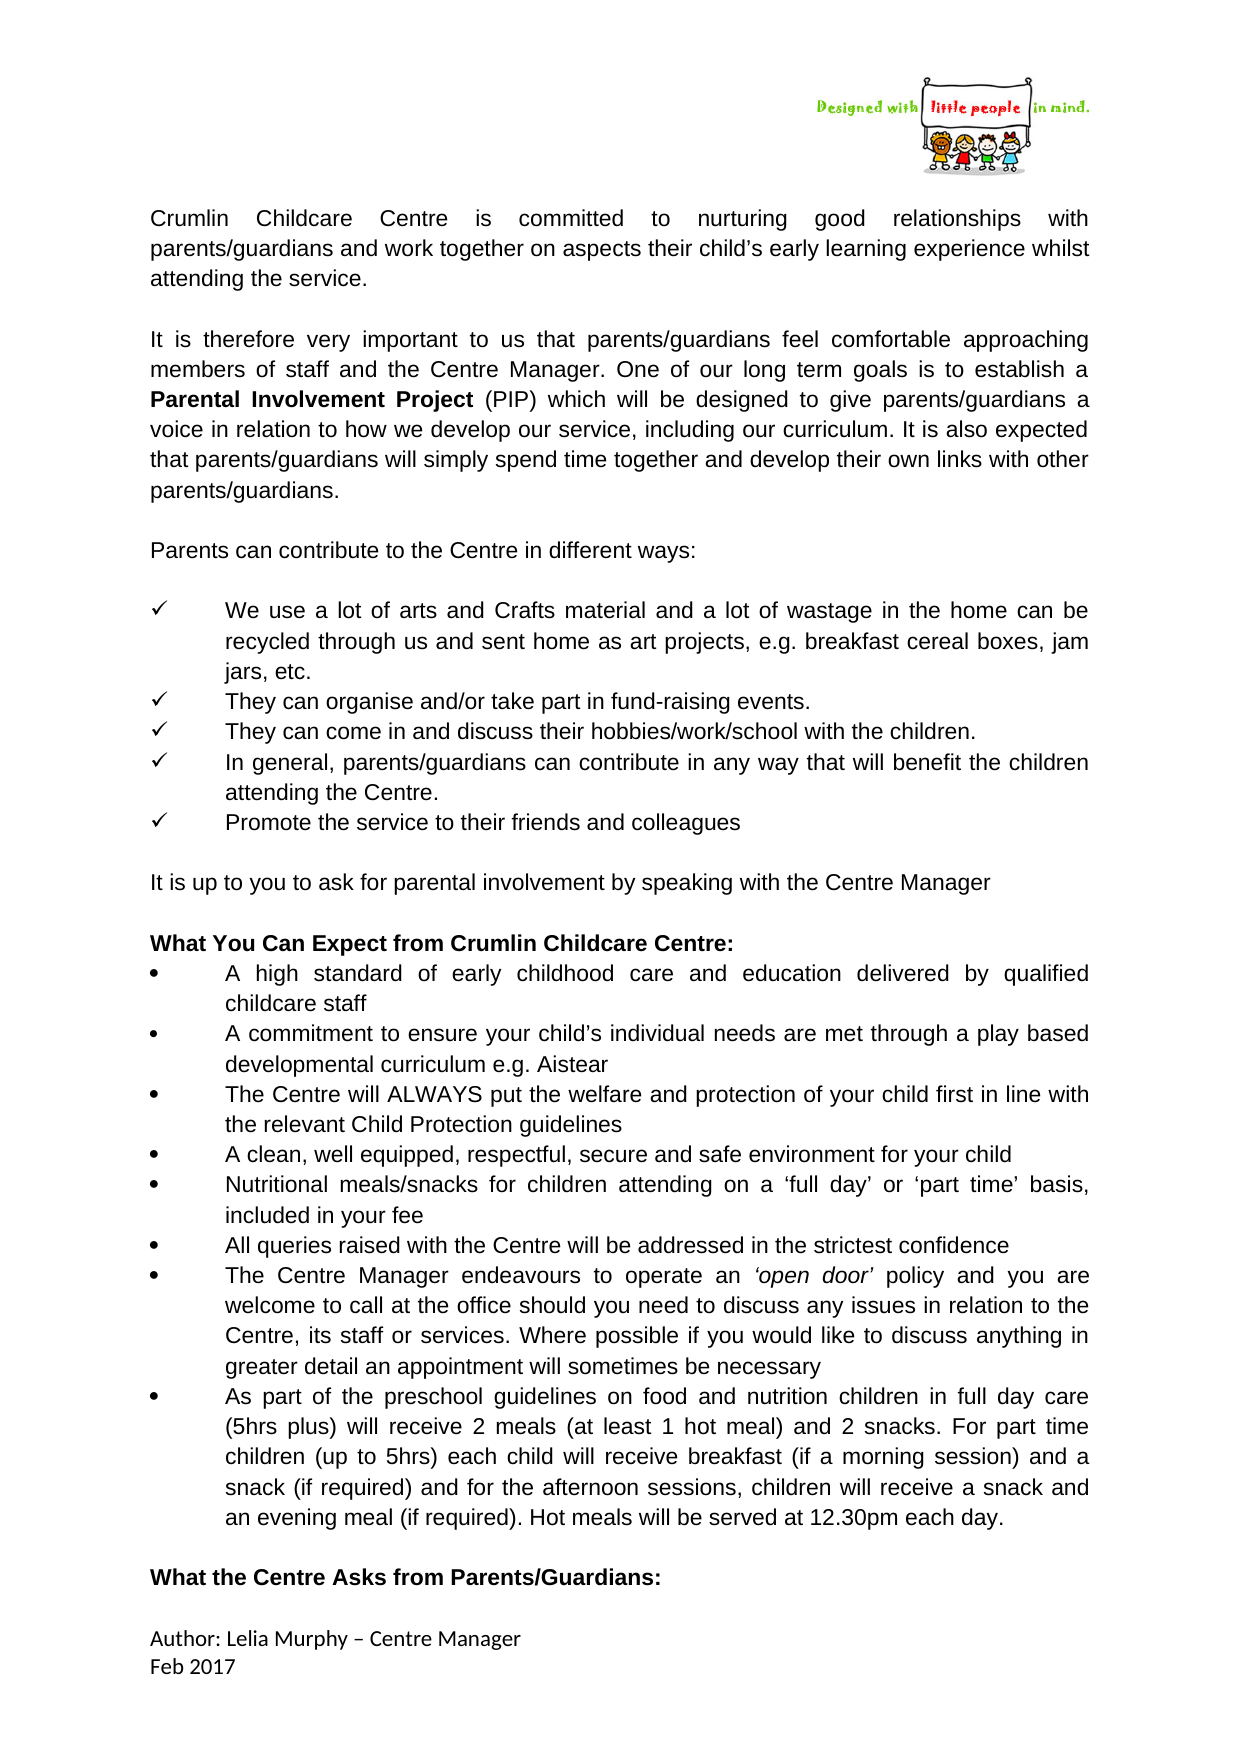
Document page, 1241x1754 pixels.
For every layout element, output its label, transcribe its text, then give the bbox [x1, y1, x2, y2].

text What the Centre Asks from Parents/Guardians: [150, 1564, 1090, 1591]
list A high standard of early childhood care and education delivered by qualified childcare staff [150, 960, 1090, 1017]
text It is up to you to ask for parental involvement by speaking with the Centre Manager [150, 869, 1090, 896]
list In general, parents/guardians can contribute in any way that will benefit the children attending the Centre. [150, 748, 1090, 805]
list They can organise and/or take part in fund-raising events. [150, 688, 1090, 714]
list All queries raised with the Centre will be addressed in the strictest confidence [150, 1232, 1090, 1258]
picture [815, 73, 1091, 177]
text Crumlin Childcare Centre is committed to nurturing good relationships with parents/guardians and work together on aspects their child’s early learning experience whilst attending the service. [150, 205, 1090, 292]
list They can come in and discuss their hobbies/work/school with the children. [150, 718, 1090, 745]
list We use a lot of arts and Crafts material and a lot of wastage in the home can be recycled through us and sent home as art projects, e.g. breakfast cereal boxes, jam jars, etc. [150, 597, 1090, 684]
list A clean, well equipped, respectful, secure and safe environment for your child [150, 1141, 1090, 1168]
list A commitment to ensure your child’s individual needs are met through a play based developmental curriculum e.g. Aistear [150, 1020, 1090, 1077]
list The Centre will ALWAYS put the welfare and protection of your child first in line with the relevant Child Protection guidelines [150, 1081, 1090, 1137]
list The Centre Manager endeavours to operate an ‘open door’ policy and you are welcome to call at the office should you need to discuss any issues in relation to the Centre, its staff or services. Where possible if you would like to discuss anything in greater detail an appointment will sometimes be necessary [150, 1262, 1090, 1379]
text Parents can contribute to the Centre in different ways: [150, 537, 1090, 563]
list Promote the service to their friends and colleagues [150, 809, 1090, 835]
list Nutritional meals/snacks for children attending on a ‘full day’ or ‘part time’ basis, included in your fee [150, 1171, 1090, 1228]
list As part of the preschool guidelines on food and nutrition children in full day care (5hrs plus) will receive 2 meals (at least 1 hot meal) and 2 snacks. For part time children (up to 5hrs) each child will receive breakfast (if a morning session) and a snack (if required) and for the afternoon sessions, children will receive a snack and an evening meal (if required). Hot meals will be served at 12.30pm each day. [150, 1383, 1090, 1530]
text It is therefore very important to us that parents/guardians feel comfortable approaching members of staff and the Centre Manager. One of our long term goals is to establish a Parental Involvement Project (PIP) which will be designed to give parents/guardians a voice in relation to how we develop our service, including our curriculum. It is also expected that parents/guardians will simply spend time together and develop their own links with other parents/guardians. [150, 326, 1090, 503]
text What You Can Expect from Crumlin Childcare Centre: [150, 930, 1090, 956]
